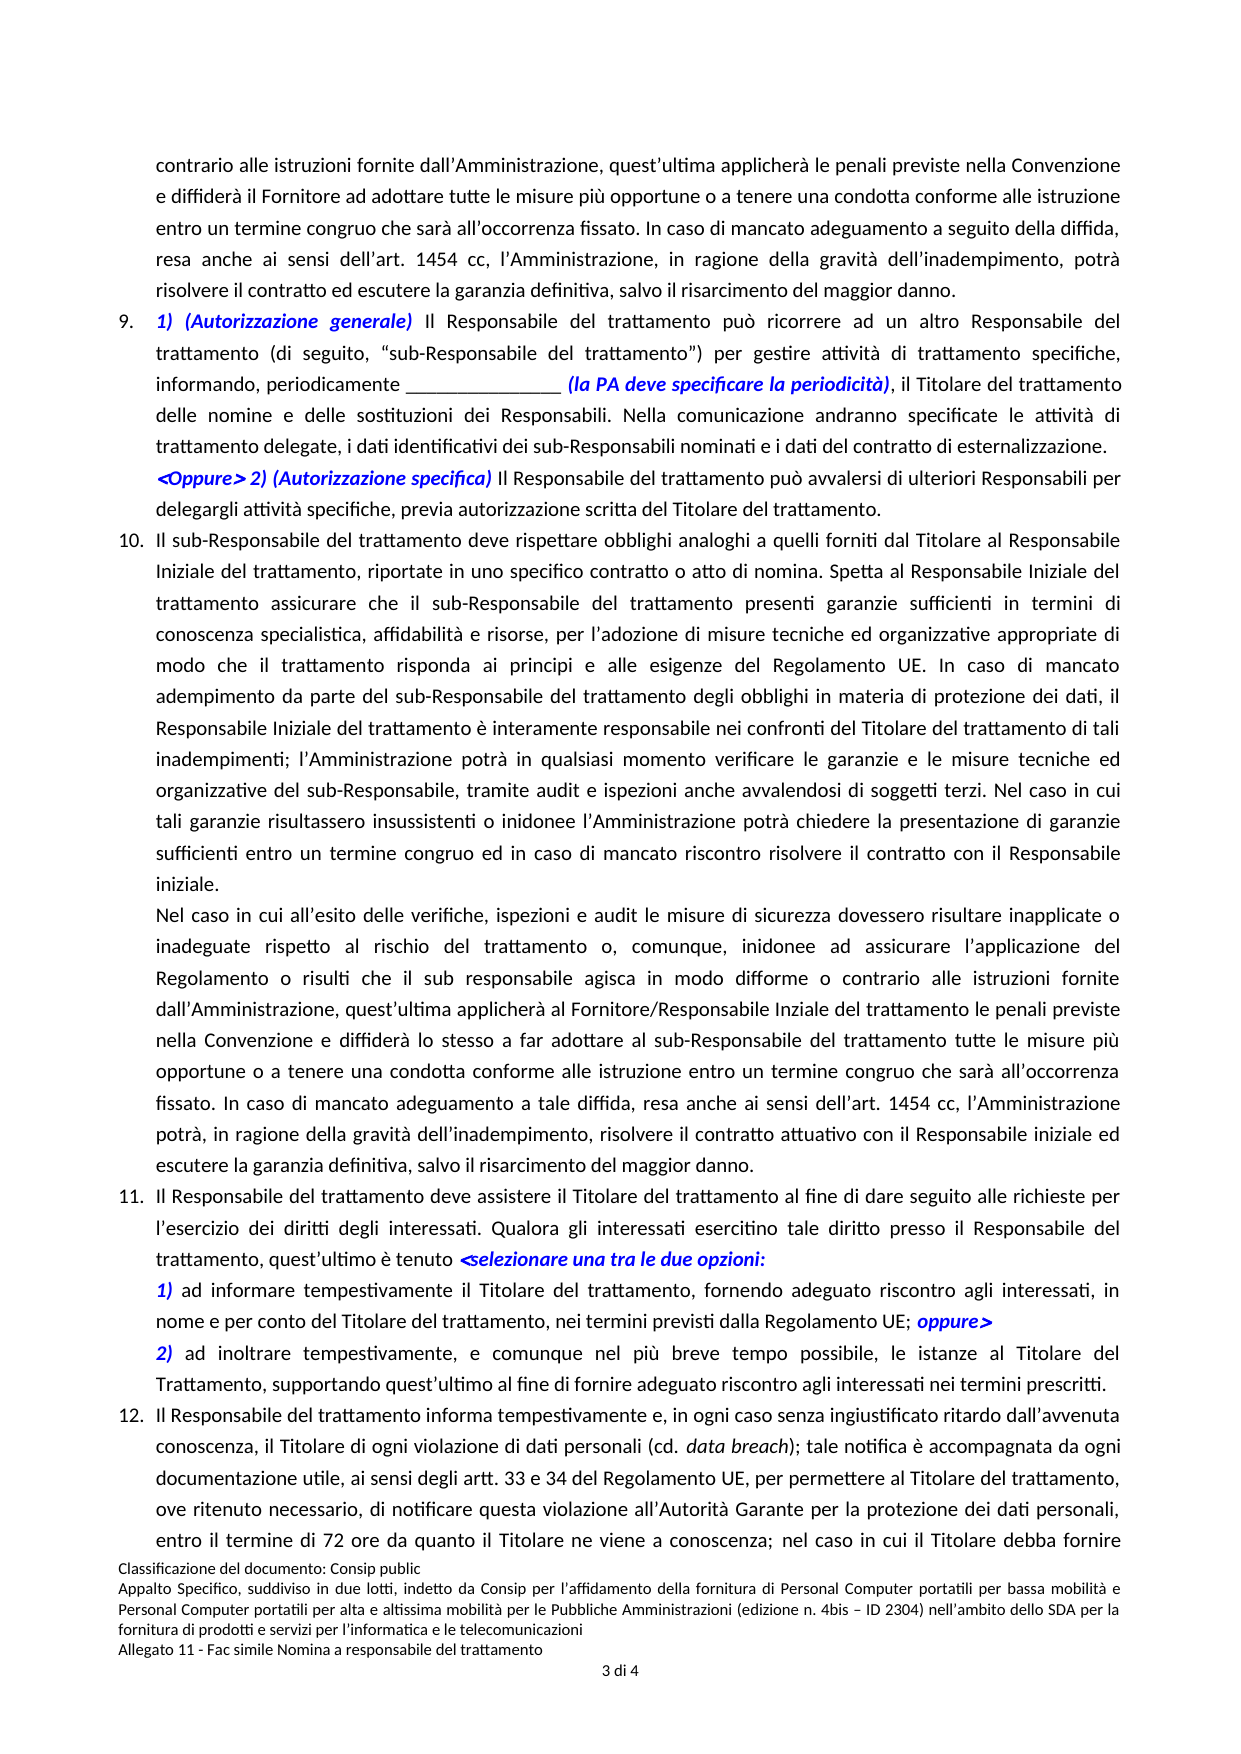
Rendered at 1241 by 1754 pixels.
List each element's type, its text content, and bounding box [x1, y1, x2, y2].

list Il Responsabile del trattamento deve assistere il Titolare del trattamento al fine di dare seguito alle richieste per l’esercizio dei diritti degli interessati. Qualora gli interessati esercitino tale diritto presso il Responsabile del trattamento, quest’ultimo è tenuto selezionare una tra le due opzioni: [118, 1179, 1122, 1273]
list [118, 1398, 1122, 1554]
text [156, 148, 1122, 304]
list Il sub-Responsabile del trattamento deve rispettare obblighi analoghi a quelli forniti dal Titolare al Responsabile Iniziale del trattamento, riportate in uno specifico contratto o atto di nomina. Spetta al Responsabile Iniziale del trattamento assicurare che il sub-Responsabile del trattamento presenti garanzie sufficienti in termini di conoscenza specialistica, affidabilità e risorse, per l’adozione di misure tecniche ed organizzative appropriate di modo che il trattamento risponda ai principi e alle esigenze del Regolamento UE. In caso di mancato adempimento da parte del sub-Responsabile del trattamento degli obblighi in materia di protezione dei dati, il Responsabile Iniziale del trattamento è interamente responsabile nei confronti del Titolare del trattamento di tali inadempimenti; l’Amministrazione potrà in qualsiasi momento verificare le garanzie e le misure tecniche ed organizzative del sub-Responsabile, tramite audit e ispezioni anche avvalendosi di soggetti terzi. Nel caso in cui tali garanzie risultassero insussistenti o inidonee l’Amministrazione potrà chiedere la presentazione di garanzie sufficienti entro un termine congruo ed in caso di mancato riscontro risolvere il contratto con il Responsabile iniziale. [118, 523, 1122, 898]
text 2) ad inoltrare tempestivamente, e comunque nel più breve tempo possibile, le istanze al Titolare del Trattamento, supportando quest’ultimo al fine di fornire adeguato riscontro agli interessati nei termini prescritti. [156, 1335, 1122, 1398]
text Oppure 2) (Autorizzazione specifica) Il Responsabile del trattamento può avvalersi di ulteriori Responsabili per delegargli attività specifiche, previa autorizzazione scritta del Titolare del trattamento. [156, 460, 1122, 523]
list 1) (Autorizzazione generale) Il Responsabile del trattamento può ricorrere ad un altro Responsabile del trattamento (di seguito, “sub-Responsabile del trattamento”) per gestire attività di trattamento specifiche, informando, periodicamente _______________ (la PA deve specificare la periodicità), il Titolare del trattamento delle nomine e delle sostituzioni dei Responsabili. Nella comunicazione andranno specificate le attività di trattamento delegate, i dati identificativi dei sub-Responsabili nominati e i dati del contratto di esternalizzazione. [118, 304, 1122, 460]
text 1) ad informare tempestivamente il Titolare del trattamento, fornendo adeguato riscontro agli interessati, in nome e per conto del Titolare del trattamento, nei termini previsti dalla Regolamento UE; oppure [156, 1273, 1122, 1335]
text Nel caso in cui all’esito delle verifiche, ispezioni e audit le misure di sicurezza dovessero risultare inapplicate o inadeguate rispetto al rischio del trattamento o, comunque, inidonee ad assicurare l’applicazione del Regolamento o risulti che il sub responsabile agisca in modo difforme o contrario alle istruzioni fornite dall’Amministrazione, quest’ultima applicherà al Fornitore/Responsabile Inziale del trattamento le penali previste nella Convenzione e diffiderà lo stesso a far adottare al sub-Responsabile del trattamento tutte le misure più opportune o a tenere una condotta conforme alle istruzione entro un termine congruo che sarà all’occorrenza fissato. In caso di mancato adeguamento a tale diffida, resa anche ai sensi dell’art. 1454 cc, l’Amministrazione potrà, in ragione della gravità dell’inadempimento, risolvere il contratto attuativo con il Responsabile iniziale ed escutere la garanzia definitiva, salvo il risarcimento del maggior danno. [156, 898, 1122, 1179]
